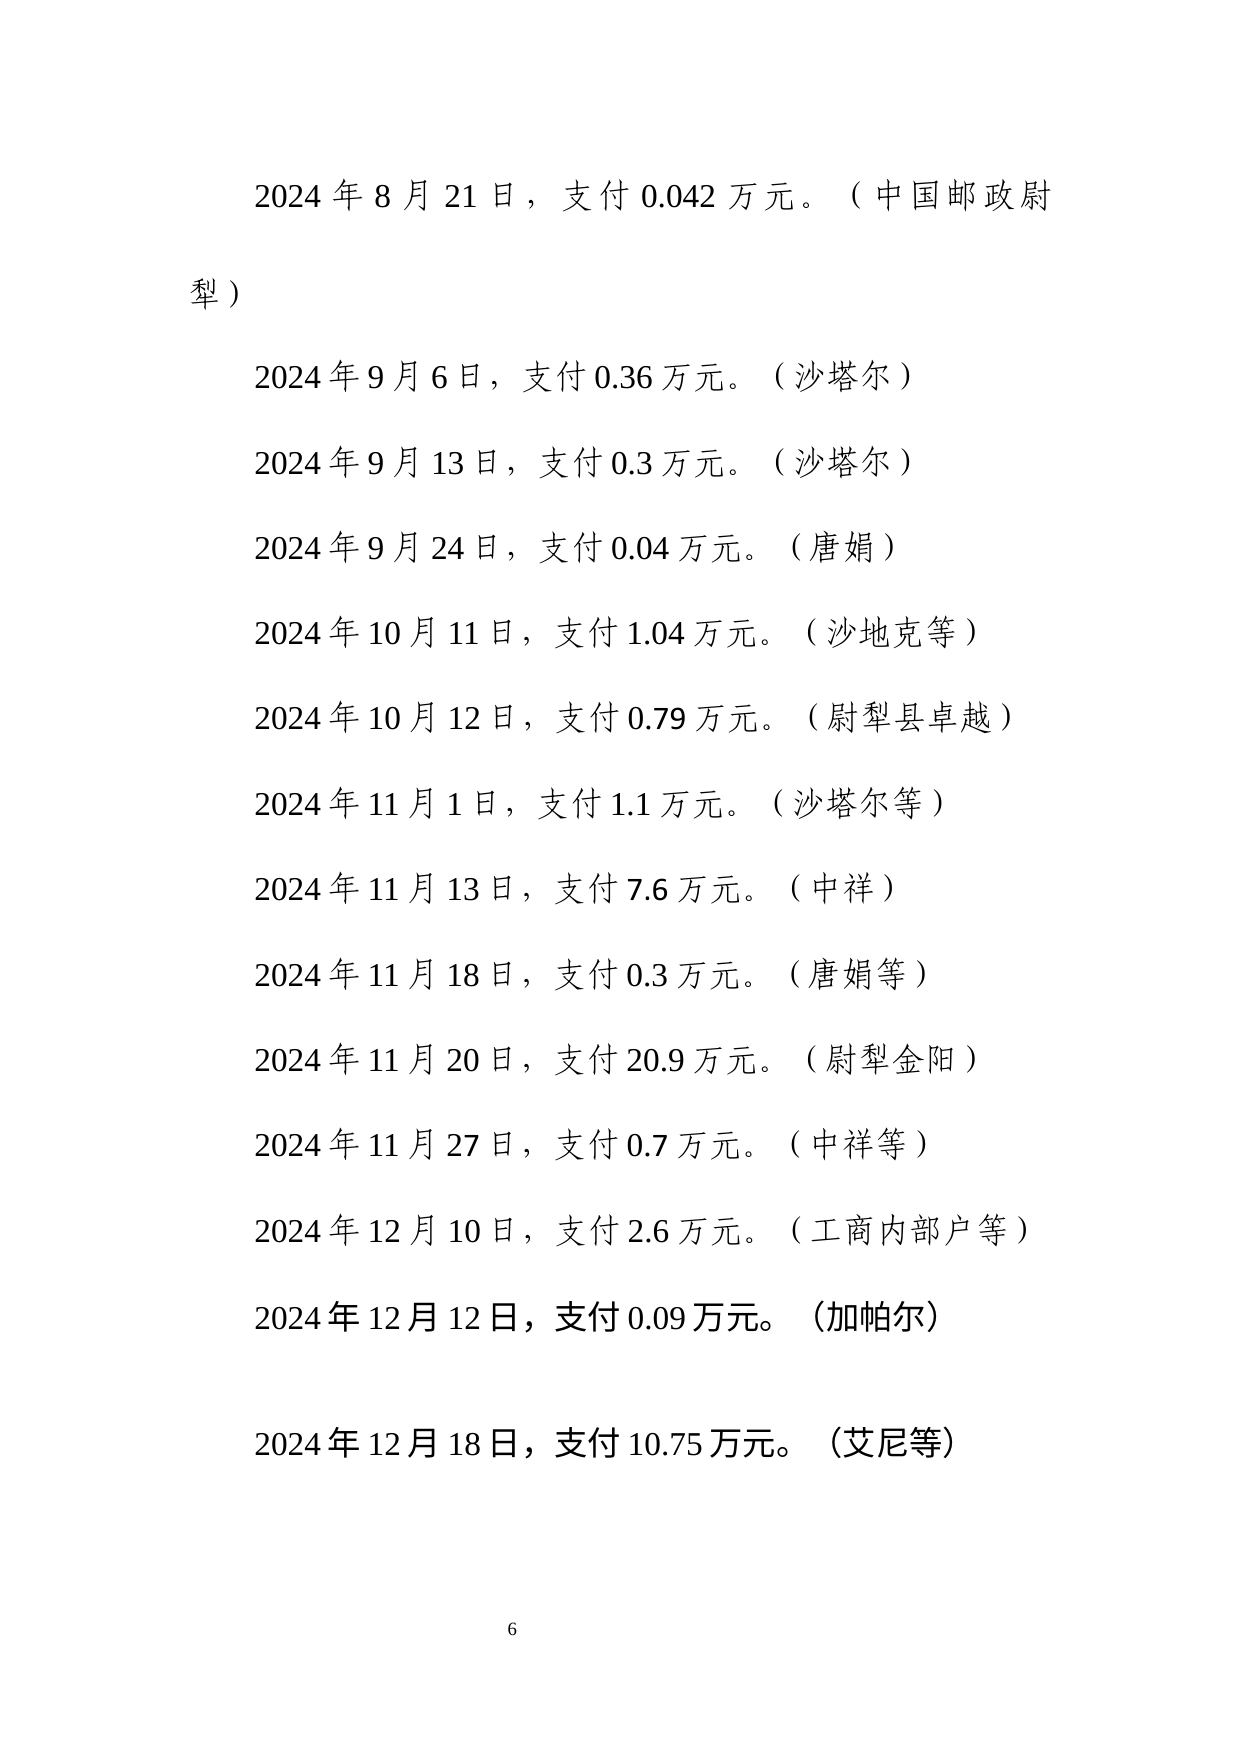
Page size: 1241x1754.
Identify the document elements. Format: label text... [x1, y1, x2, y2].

text 2024年11月20日，支付20.9万元。（尉犁金阳） [187, 1026, 1053, 1091]
text 2024年8月21日，支付0.042万元。（中国邮政尉犁） [187, 162, 1053, 324]
text 2024年12月12日，支付0.09万元。（加帕尔） [187, 1283, 1053, 1348]
text 2024年11月1日，支付1.1万元。（沙塔尔等） [187, 770, 1053, 835]
text 2024年11月13日，支付7.6万元。（中祥） [187, 855, 1053, 920]
text 2024年9月13日，支付0.3万元。（沙塔尔） [187, 429, 1053, 494]
text 2024年11月27日，支付0.7万元。（中祥等） [187, 1112, 1053, 1177]
text 2024年12月18日，支付10.75万元。（艾尼等） [187, 1408, 1053, 1473]
text 2024年10月12日，支付0.79万元。（尉犁县卓越） [187, 684, 1053, 749]
text 2024年11月18日，支付0.3万元。（唐娟等） [187, 941, 1053, 1006]
text 2024年9月24日，支付0.04万元。（唐娟） [187, 514, 1053, 579]
text 2024年9月6日，支付0.36万元。（沙塔尔） [187, 343, 1053, 408]
text 2024年10月11日，支付1.04万元。（沙地克等） [187, 599, 1053, 664]
text 2024年12月10日，支付2.6万元。（工商内部户等） [187, 1197, 1053, 1262]
